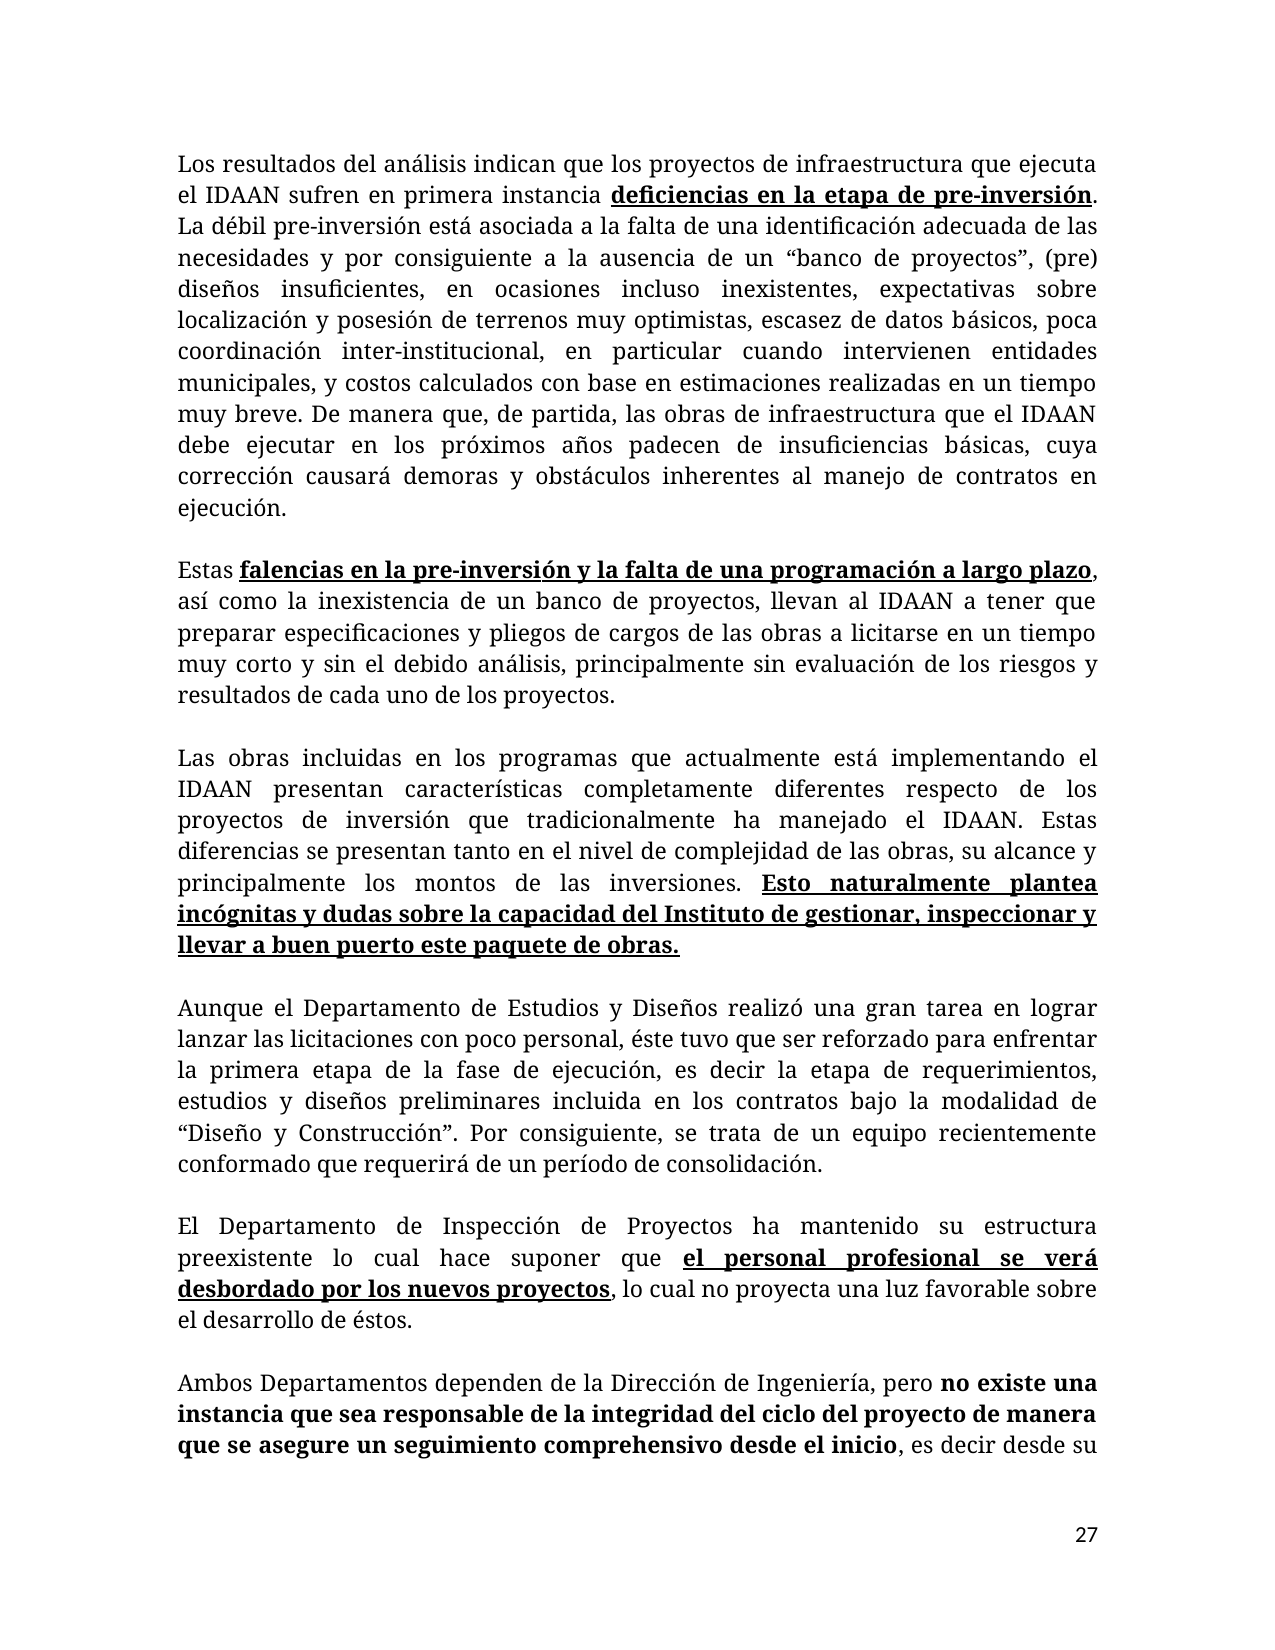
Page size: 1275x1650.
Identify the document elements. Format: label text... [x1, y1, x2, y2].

text Estas falencias en la pre-inversión y la falta de una programación a largo plazo, así como la inexistencia de un banco de proyectos, llevan al IDAAN a tener que preparar especificaciones y pliegos de cargos de las obras a licitarse en un tiempo muy corto y sin el debido análisis, principalmente sin evaluación de los riesgos y resultados de cada uno de los proyectos. [177, 554, 1098, 710]
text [177, 1366, 1098, 1460]
text Los resultados del análisis indican que los proyectos de infraestructura que ejecuta el IDAAN sufren en primera instancia deficiencias en la etapa de pre-inversión. La débil pre-inversión está asociada a la falta de una identificación adecuada de las necesidades y por consiguiente a la ausencia de un “banco de proyectos”, (pre) diseños insuficientes, en ocasiones incluso inexistentes, expectativas sobre localización y posesión de terrenos muy optimistas, escasez de datos básicos, poca coordinación inter-institucional, en particular cuando intervienen entidades municipales, y costos calculados con base en estimaciones realizadas en un tiempo muy breve. De manera que, de partida, las obras de infraestructura que el IDAAN debe ejecutar en los próximos años padecen de insuficiencias básicas, cuya corrección causará demoras y obstáculos inherentes al manejo de contratos en ejecución. [177, 148, 1098, 523]
text El Departamento de Inspección de Proyectos ha mantenido su estructura preexistente lo cual hace suponer que el personal profesional se verá desbordado por los nuevos proyectos, lo cual no proyecta una luz favorable sobre el desarrollo de éstos. [177, 1210, 1098, 1335]
text Aunque el Departamento de Estudios y Diseños realizó una gran tarea en lograr lanzar las licitaciones con poco personal, éste tuvo que ser reforzado para enfrentar la primera etapa de la fase de ejecución, es decir la etapa de requerimientos, estudios y diseños preliminares incluida en los contratos bajo la modalidad de “Diseño y Construcción”. Por consiguiente, se trata de un equipo recientemente conformado que requerirá de un período de consolidación. [177, 991, 1098, 1179]
text Las obras incluidas en los programas que actualmente está implementando el IDAAN presentan características completamente diferentes respecto de los proyectos de inversión que tradicionalmente ha manejado el IDAAN. Estas diferencias se presentan tanto en el nivel de complejidad de las obras, su alcance y principalmente los montos de las inversiones. Esto naturalmente plantea incógnitas y dudas sobre la capacidad del Instituto de gestionar, inspeccionar y llevar a buen puerto este paquete de obras. [177, 741, 1098, 960]
